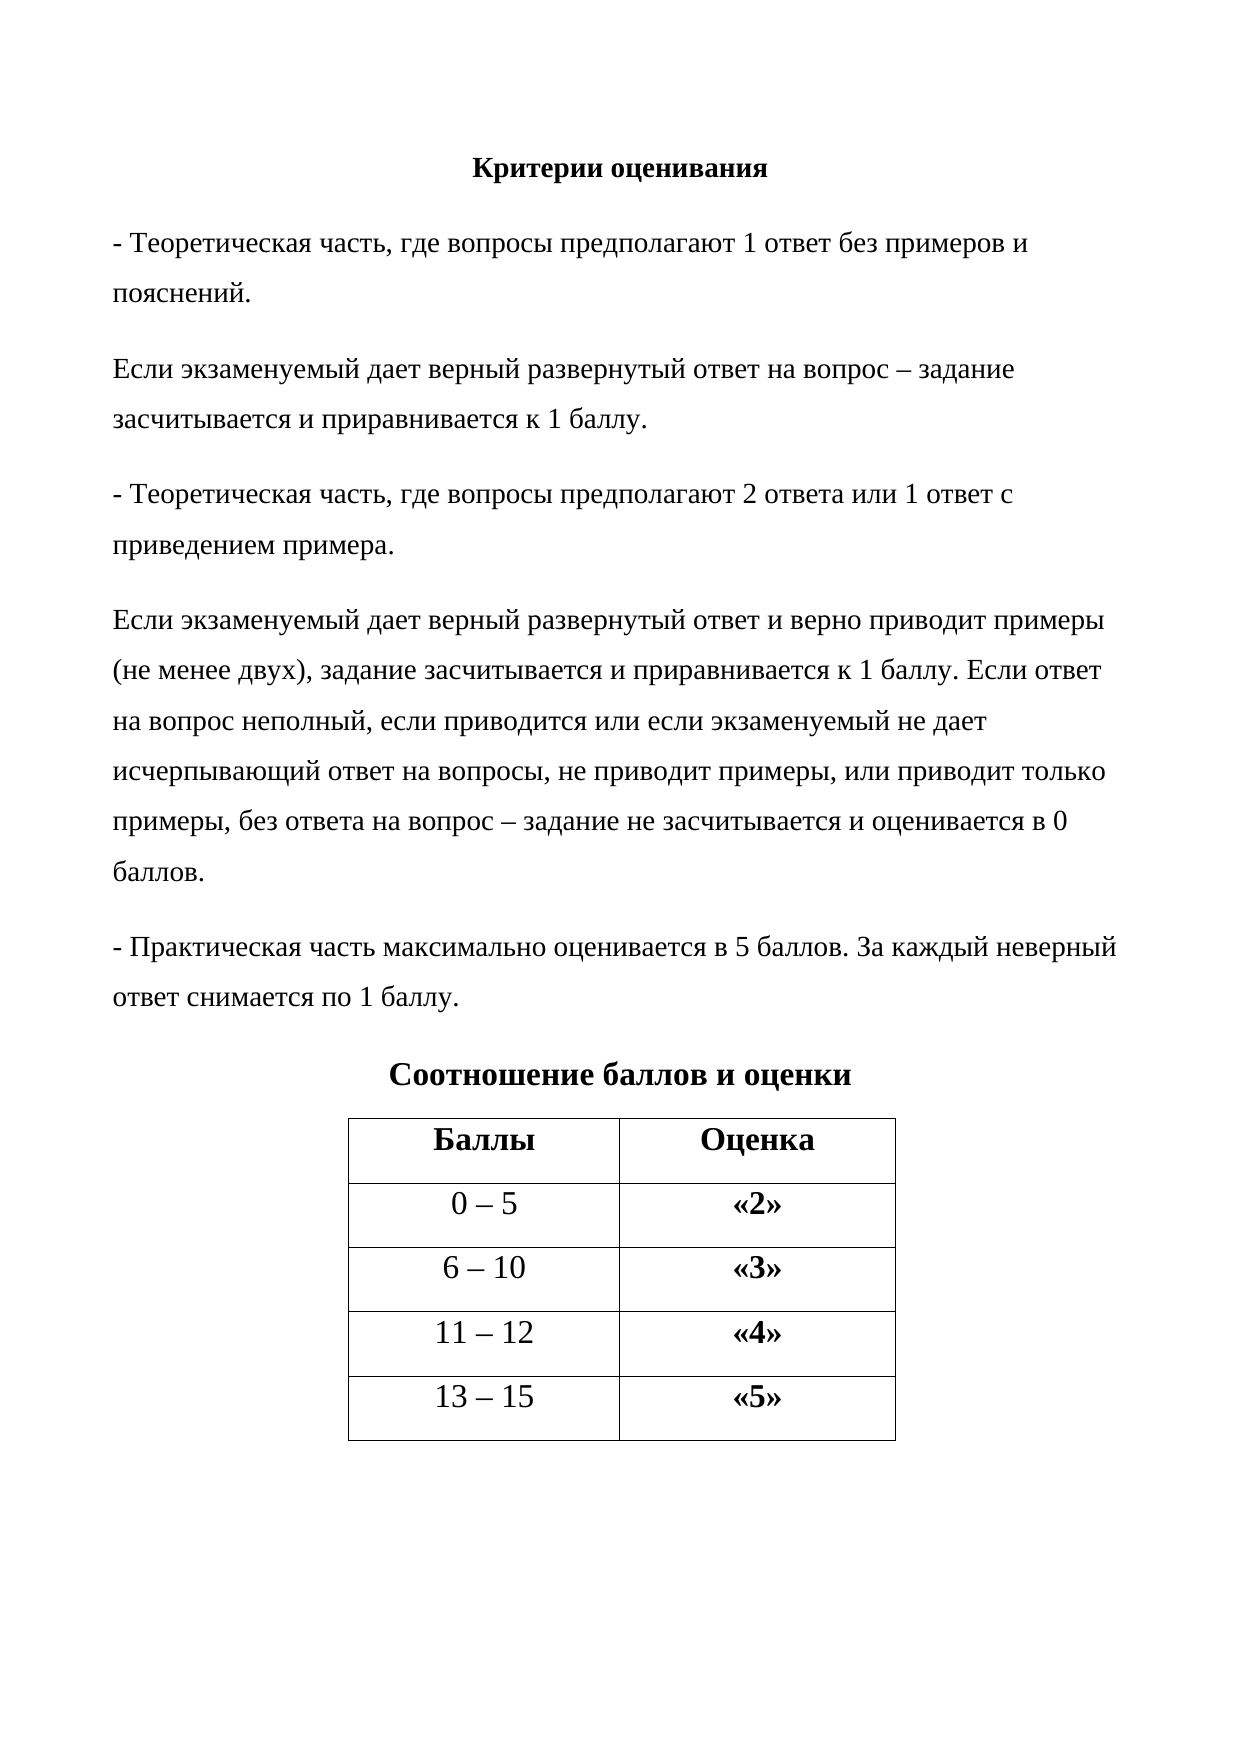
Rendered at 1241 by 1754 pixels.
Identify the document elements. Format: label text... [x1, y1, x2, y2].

table_cell 6 – 10 [349, 1248, 619, 1311]
text - Теоретическая часть, где вопросы предполагают 2 ответа или 1 ответ с приведением примера. [112, 477, 1128, 560]
table_cell «4» [620, 1312, 895, 1376]
text Соотношение баллов и оценки [112, 1055, 1128, 1093]
text - Теоретическая часть, где вопросы предполагают 1 ответ без примеров и пояснений. [112, 225, 1128, 309]
table_header Баллы [349, 1119, 619, 1182]
table_cell 13 – 15 [349, 1377, 619, 1440]
text Если экзаменуемый дает верный развернутый ответ на вопрос – задание засчитывается и приравнивается к 1 баллу. [112, 351, 1128, 435]
text - Практическая часть максимально оценивается в 5 баллов. За каждый неверный ответ снимается по 1 баллу. [112, 929, 1128, 1013]
table_cell «2» [620, 1184, 895, 1247]
table_cell 11 – 12 [349, 1312, 619, 1376]
table_cell «5» [620, 1377, 895, 1440]
table_cell 0 – 5 [349, 1184, 619, 1247]
text Если экзаменуемый дает верный развернутый ответ и верно приводит примеры (не менее двух), задание засчитывается и приравнивается к 1 баллу. Если ответ на вопрос неполный, если приводится или если экзаменуемый не дает исчерпывающий ответ на вопросы, не приводит примеры, или приводит только примеры, без ответа на вопрос – задание не засчитывается и оценивается в 0 баллов. [112, 602, 1128, 887]
table_cell «3» [620, 1248, 895, 1311]
text Критерии оценивания [112, 150, 1128, 183]
table_header Оценка [620, 1119, 895, 1182]
